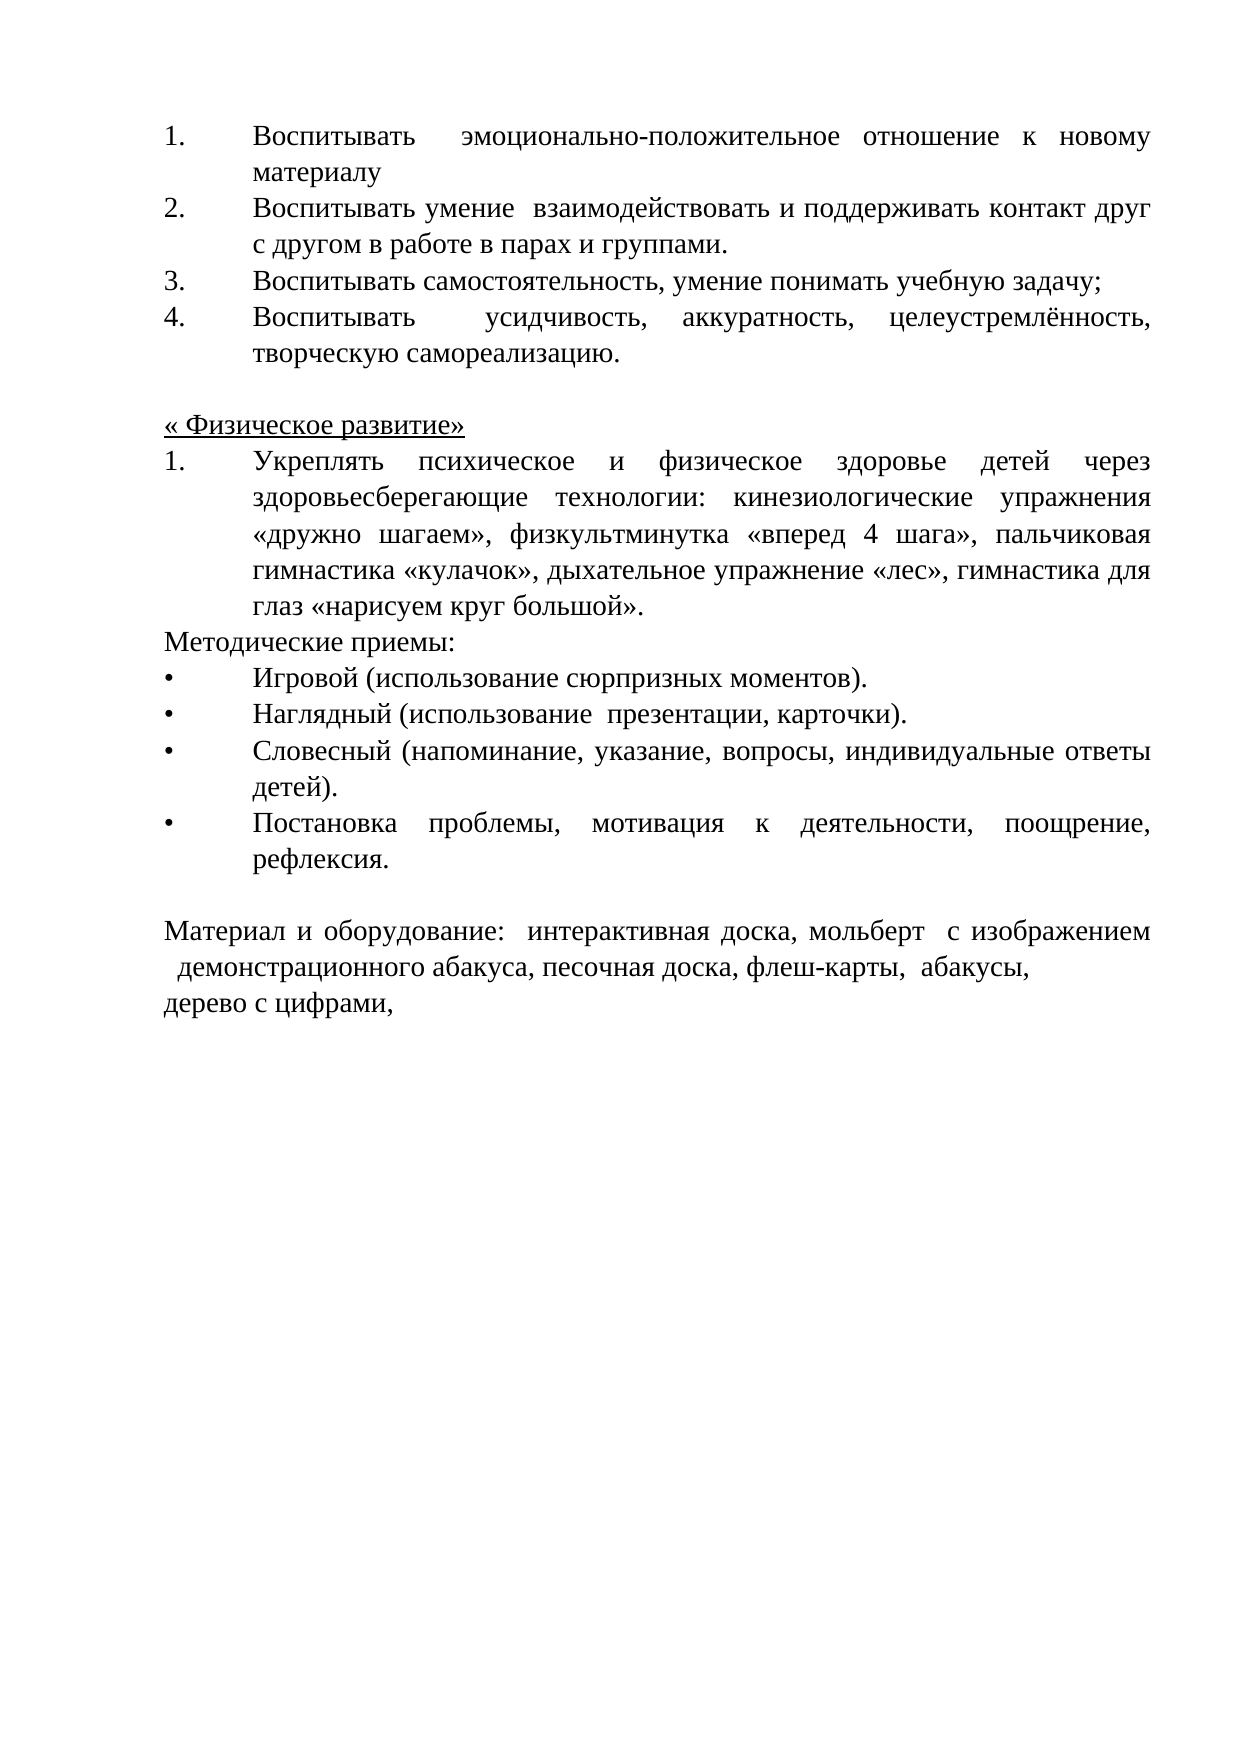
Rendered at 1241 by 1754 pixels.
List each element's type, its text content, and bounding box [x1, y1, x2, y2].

list 4. Воспитывать усидчивость, аккуратность, целеустремлённость, творческую самореализацию. [163, 299, 1152, 368]
list « Физическое развитие» [163, 407, 1152, 441]
list 1. Укреплять психическое и физическое здоровье детей через здоровьесберегающие технологии: кинезиологические упражнения «дружно шагаем», физкультминутка «вперед 4 шага», пальчиковая гимнастика «кулачок», дыхательное упражнение «лес», гимнастика для глаз «нарисуем круг большой». [163, 443, 1152, 622]
list Методические приемы: [163, 624, 1152, 658]
list 1. Воспитывать эмоционально-положительное отношение к новому материалу [163, 118, 1152, 188]
list дерево с цифрами, [163, 986, 1152, 1019]
list 2. Воспитывать умение взаимодействовать и поддерживать контакт друг с другом в работе в парах и группами. [163, 190, 1152, 260]
list Материал и оборудование: интерактивная доска, мольберт с изображением демонстрационного абакуса, песочная доска, флеш-карты, абакусы, [163, 913, 1152, 983]
list • Наглядный (использование презентации, карточки). [163, 696, 1152, 730]
list • Словесный (напоминание, указание, вопросы, индивидуальные ответы детей). [163, 733, 1152, 802]
list • Постановка проблемы, мотивация к деятельности, поощрение, рефлексия. [163, 805, 1152, 874]
list • Игровой (использование сюрпризных моментов). [163, 660, 1152, 694]
list 3. Воспитывать самостоятельность, умение понимать учебную задачу; [163, 263, 1152, 296]
